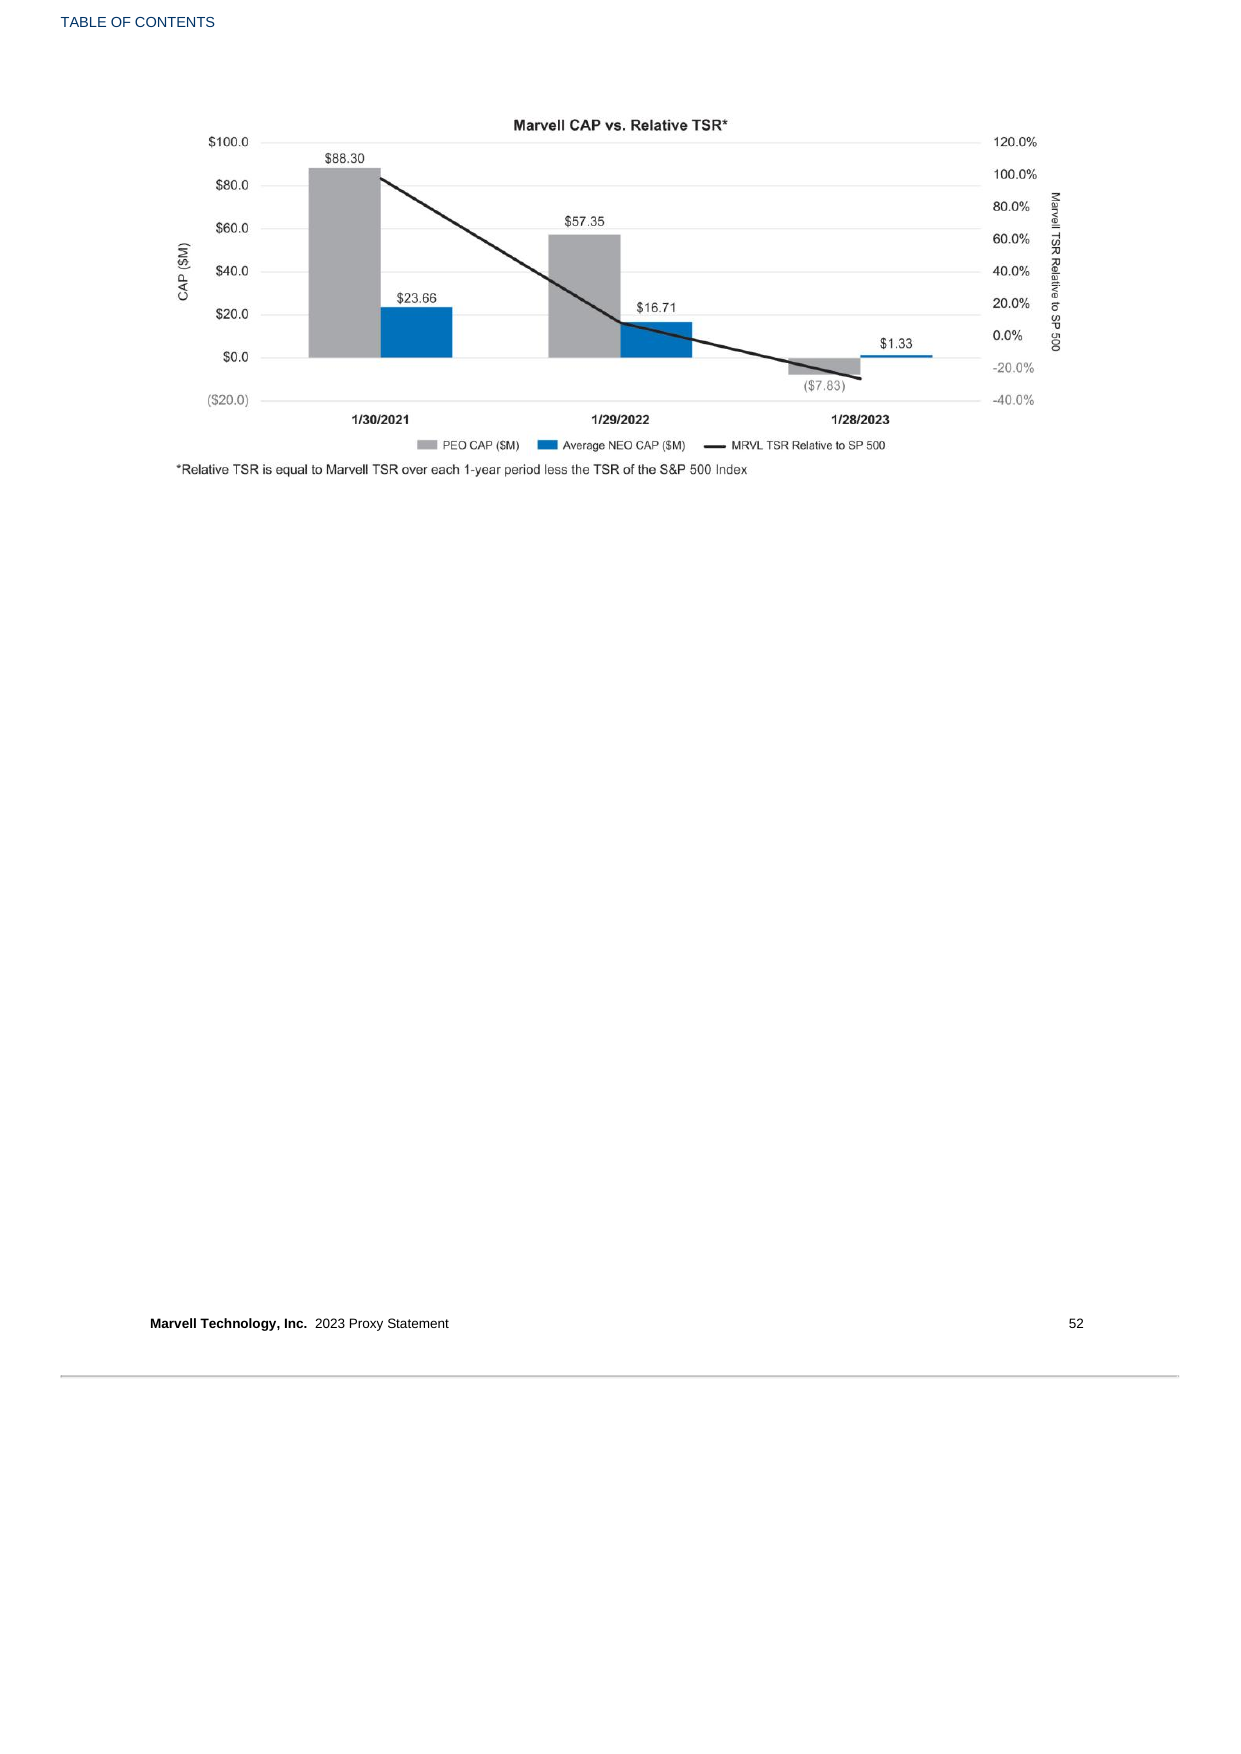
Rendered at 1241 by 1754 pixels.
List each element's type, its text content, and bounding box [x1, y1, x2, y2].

picture [176, 117, 1061, 478]
text ​Marvell Technology, Inc. 2023 Proxy Statement ​ ​ 52​ [150, 1309, 1090, 1333]
text TABLE OF CONTENTS [60, 14, 1090, 31]
picture [58, 1372, 1180, 1380]
